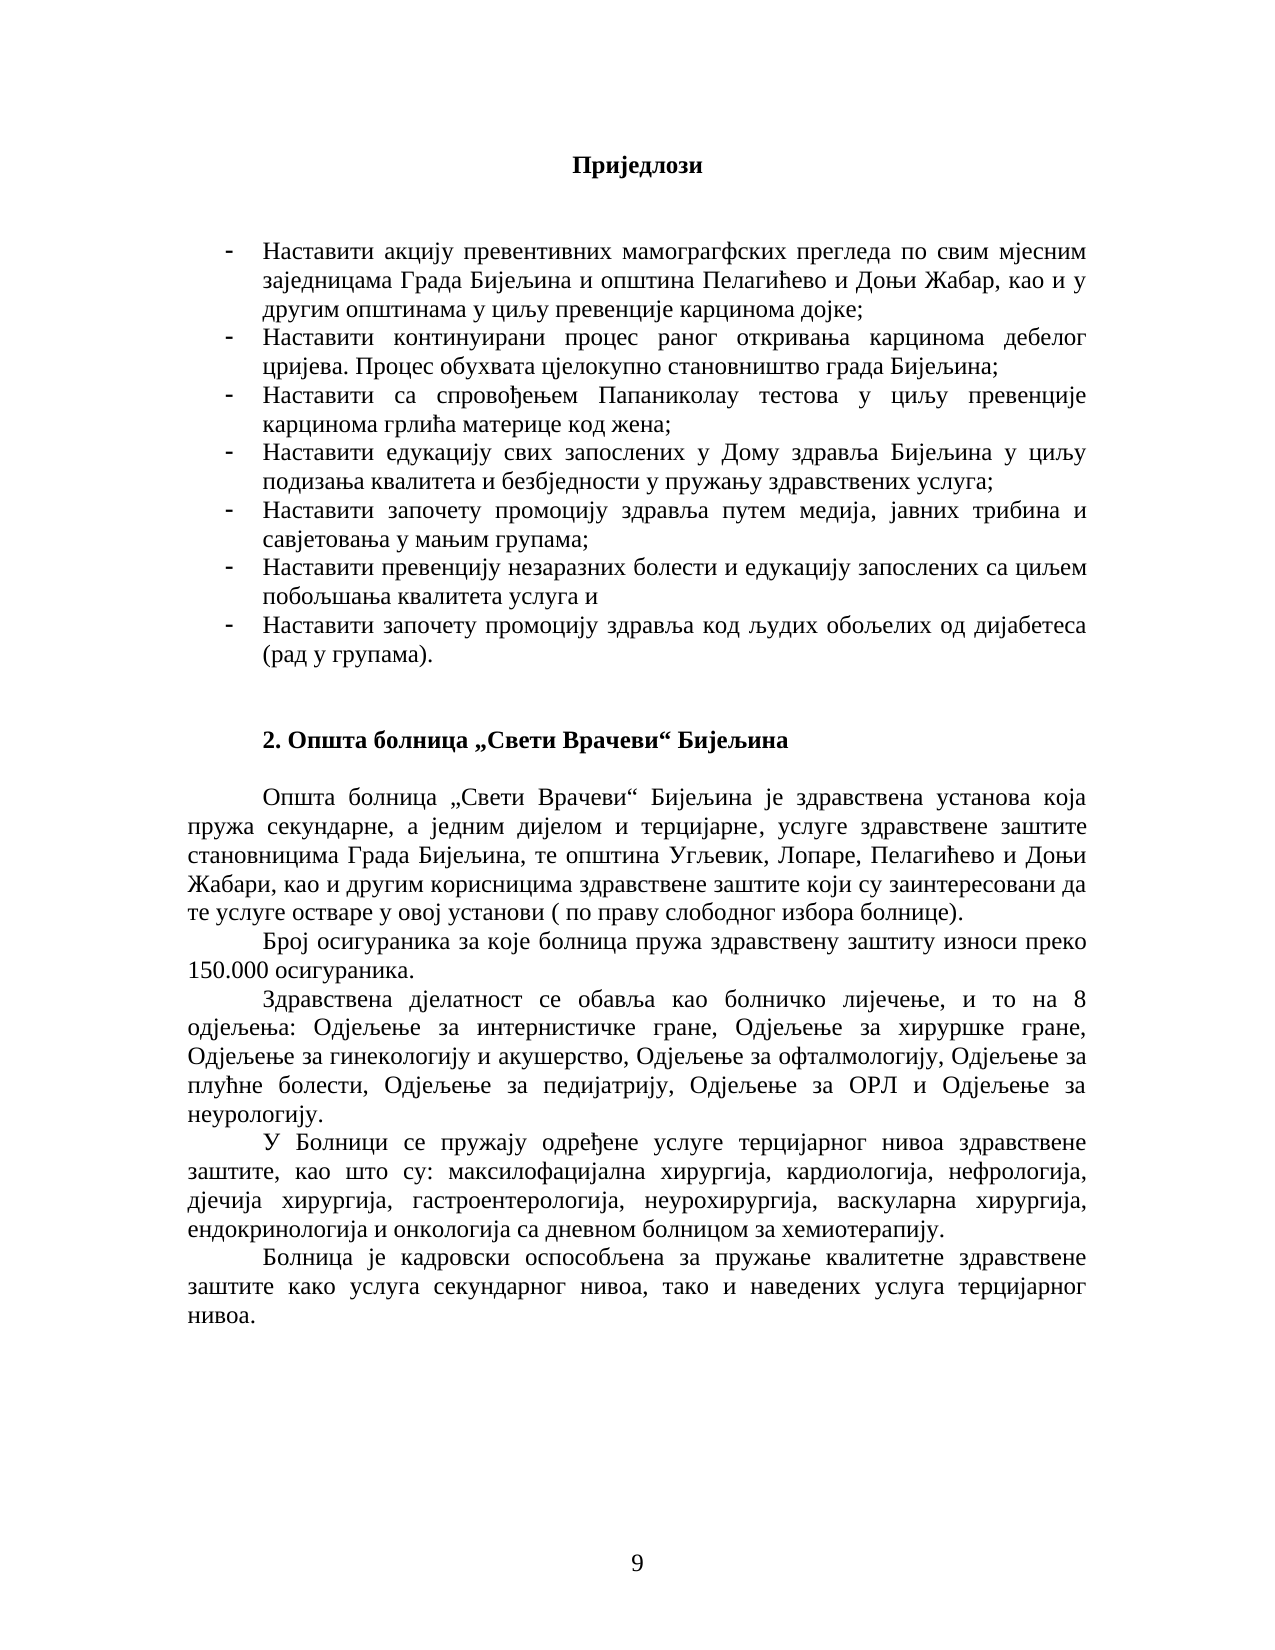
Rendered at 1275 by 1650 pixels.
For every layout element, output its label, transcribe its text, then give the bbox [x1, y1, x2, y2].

list Наставити превенцију незаразних болести и едукацију запослених са циљем побољшања квалитета услуга и [225, 552, 1087, 610]
list Наставити континуирани процес раног откривања карцинома дебелог цријева. Процес обухвата цјелокупно становништво града Бијељина; [225, 322, 1087, 380]
list Наставити са спровођењем Папаниколау тестова у циљу превенције карцинома грлића материце код жена; [225, 380, 1087, 437]
text 2. Општа болница „Свети Врачеви“ Бијељина [187, 725, 1087, 754]
text Приједлози [187, 150, 1087, 179]
list Наставити започету промоцију здравља код људих обољелих од дијабетеса (рад у групама). [225, 610, 1087, 667]
list Наставити започету промоцију здравља путем медија, јавних трибина и савјетовања у мањим групама; [225, 495, 1087, 552]
text Општа болница „Свети Врачеви“ Бијељина је здравствена установа која пружа секундарне, а једним дијелом и терцијарне, услуге здравствене заштите становницима Града Бијељина, те општина Угљевик, Лопаре, Пелагићево и Доњи Жабари, као и другим корисницима здравствене заштите који су заинтересовани да те услуге остваре у овој установи ( по праву слободног избора болнице). [187, 782, 1087, 926]
text У Болници се пружају одређене услуге терцијарног нивоа здравствене заштите, као што су: максилофацијална хирургија, кардиологија, нефрологија, дјечија хирургија, гастроентерологија, неурохирургија, васкуларна хирургија, ендокринологија и онкологија са дневном болницом за хемиотерапију. [187, 1127, 1087, 1242]
text Болница је кадровски оспособљена за пружање квалитетне здравствене заштите како услуга секундарног нивоа, тако и наведених услуга терцијарног нивоа. [187, 1242, 1087, 1329]
text Број осигураника за које болница пружа здравствену заштиту износи преко 150.000 осигураника. [187, 926, 1087, 984]
list Наставити едукацију свих запослених у Дому здравља Бијељина у циљу подизања квалитета и безбједности у пружању здравствених услуга; [225, 437, 1087, 495]
text Здравствена дјелатност се обавља као болничко лијечење, и то на 8 одјељења: Одјељење за интернистичке гране, Одјељење за хируршке гране, Одјељење за гинекологију и акушерство, Одјељење за офталмологију, Одјељење за плућне болести, Одјељење за педијатрију, Одјељење за ОРЛ и Одјељење за неурологију. [187, 984, 1087, 1127]
list Наставити акцију превентивних мамограгфских прегледа по свим мјесним заједницама Града Бијељина и општина Пелагићево и Доњи Жабар, као и у другим општинама у циљу превенције карцинома дојке; [225, 236, 1087, 322]
